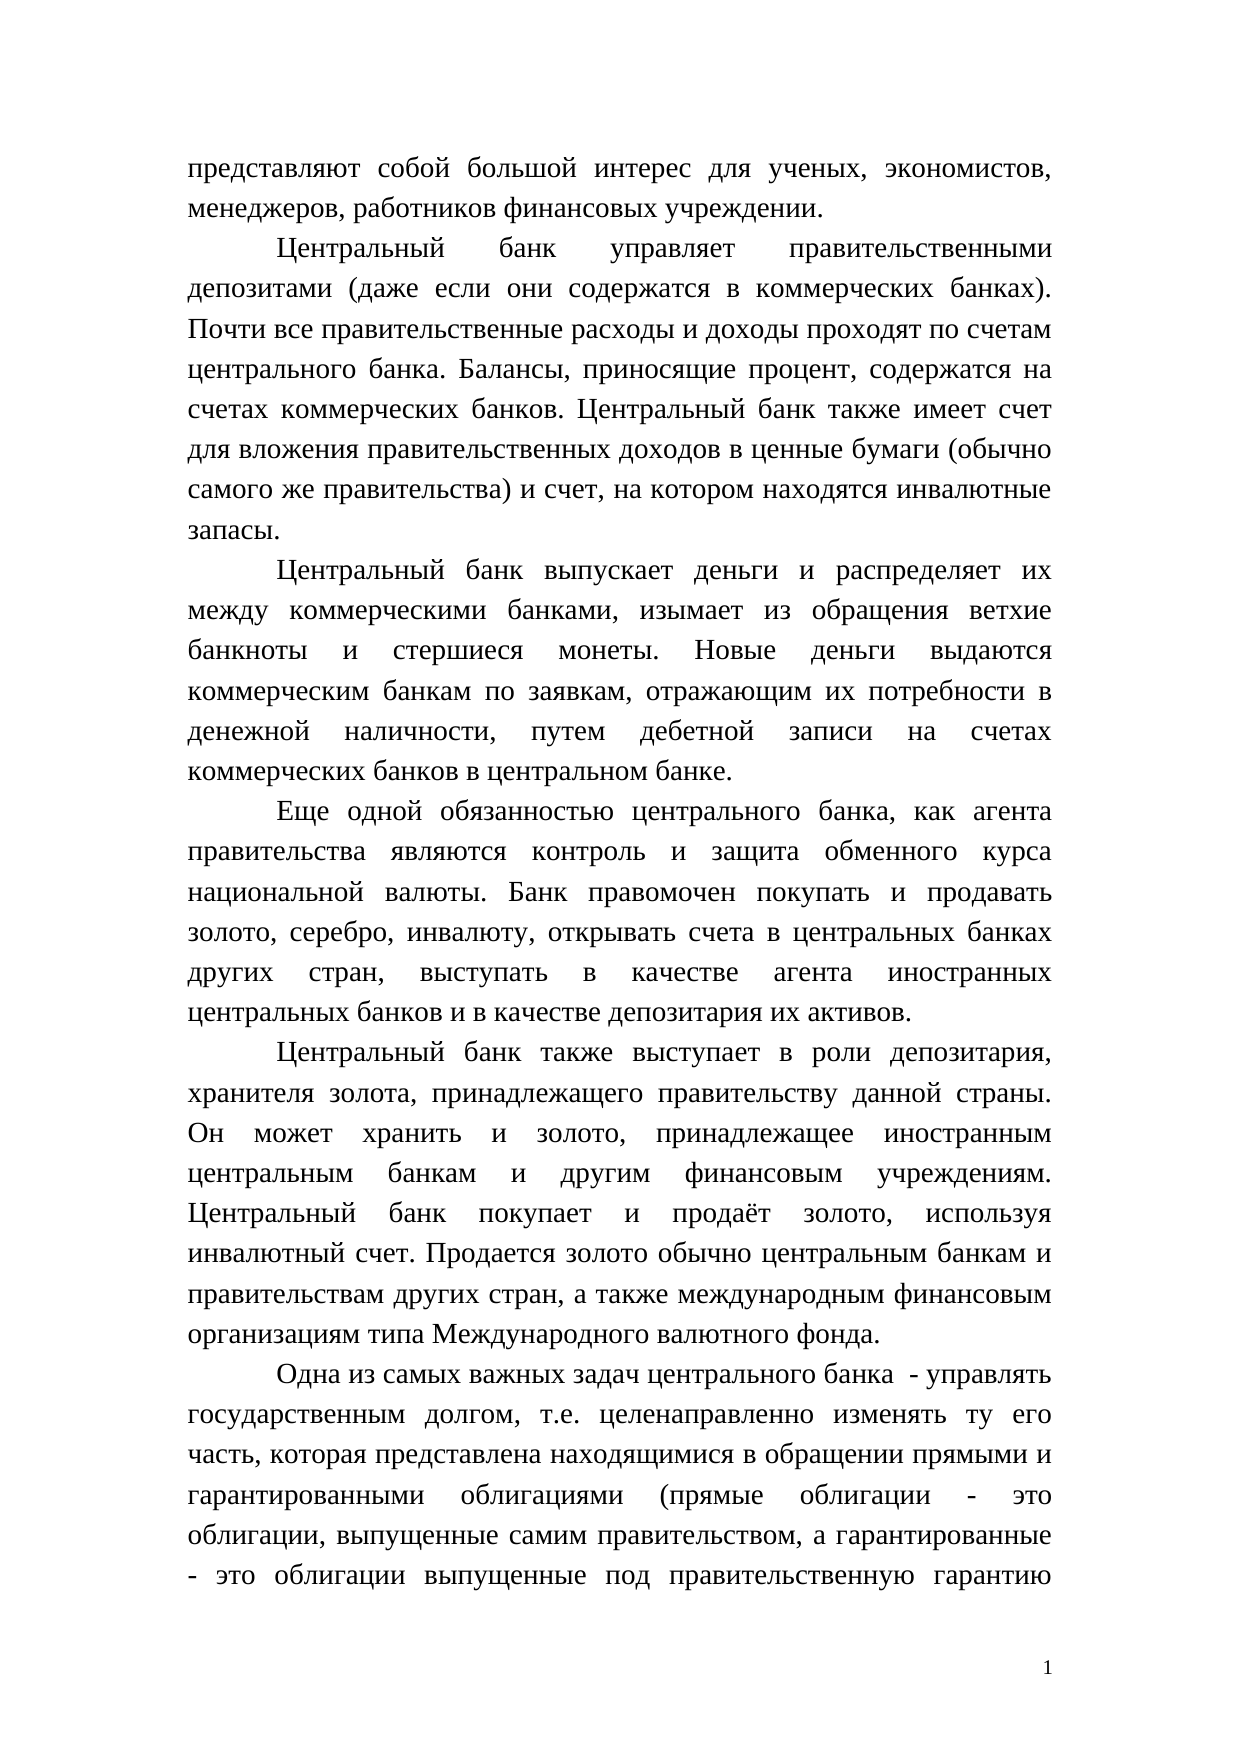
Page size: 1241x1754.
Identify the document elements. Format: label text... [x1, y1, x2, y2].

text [187, 1356, 1053, 1591]
text Еще одной обязанностью центрального банка, как агента правительства являются контроль и защита обменного курса национальной валюты. Банк правомочен покупать и продавать золото, серебро, инвалюту, открывать счета в центральных банках других стран, выступать в качестве агента иностранных центральных банков и в качестве депозитария их активов. [187, 793, 1053, 1028]
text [187, 150, 1053, 224]
text Центральный банк управляет правительственными депозитами (даже если они содержатся в коммерческих банках). Почти все правительственные расходы и доходы проходят по счетам центрального банка. Балансы, приносящие процент, содержатся на счетах коммерческих банков. Центральный банк также имеет счет для вложения правительственных доходов в ценные бумаги (обычно самого же правительства) и счет, на котором находятся инвалютные запасы. [187, 230, 1053, 545]
text Центральный банк выпускает деньги и распределяет их между коммерческими банками, изымает из обращения ветхие банкноты и стершиеся монеты. Новые деньги выдаются коммерческим банкам по заявкам, отражающим их потребности в денежной наличности, путем дебетной записи на счетах коммерческих банков в центральном банке. [187, 552, 1053, 787]
text Центральный банк также выступает в роли депозитария, хранителя золота, принадлежащего правительству данной страны. Он может хранить и золото, принадлежащее иностранным центральным банкам и другим финансовым учреждениям. Центральный банк покупает и продаёт золото, используя инвалютный счет. Продается золото обычно центральным банкам и правительствам других стран, а также международным финансовым организациям типа Международного валютного фонда. [187, 1034, 1053, 1349]
